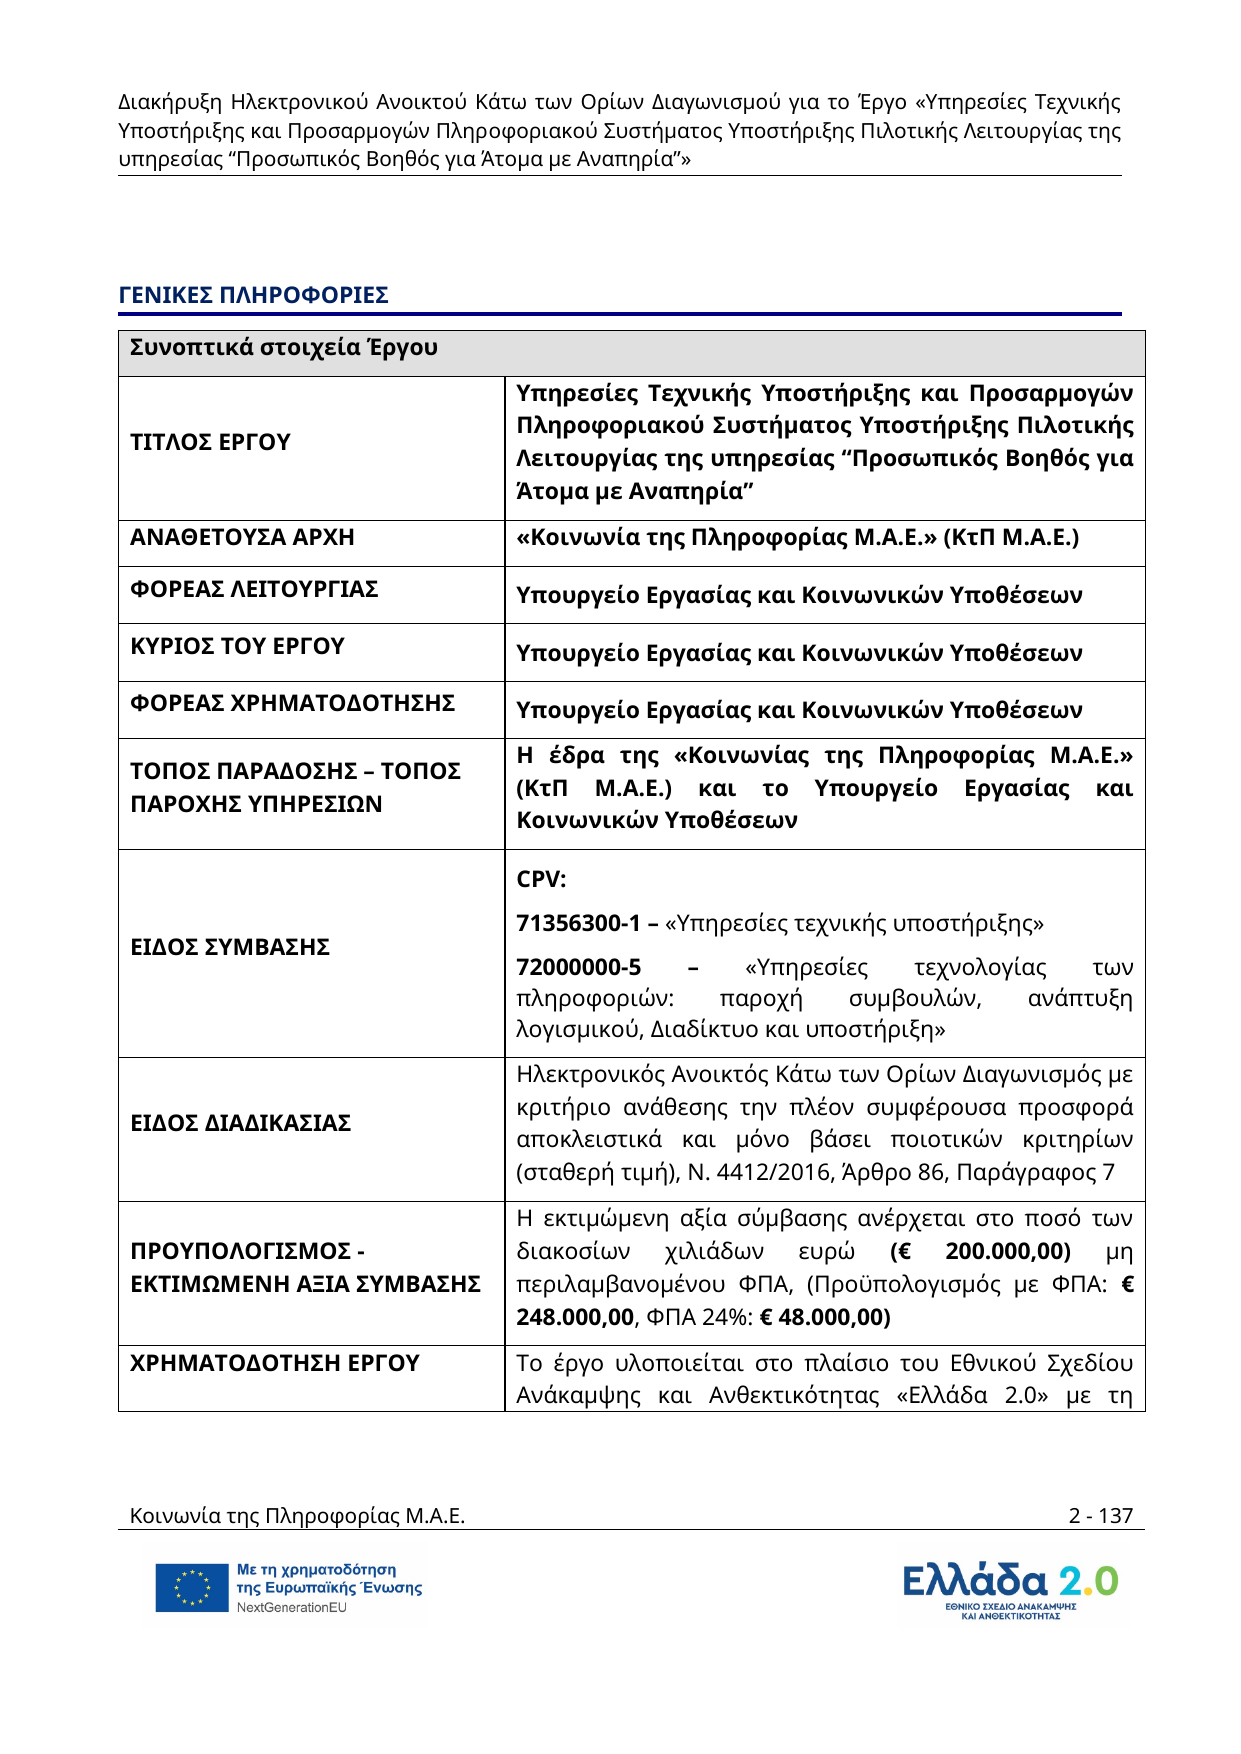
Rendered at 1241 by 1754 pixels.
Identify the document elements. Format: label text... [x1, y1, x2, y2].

table_cell ΦΟΡΕΑΣ ΧΡΗΜΑΤΟΔΟΤΗΣΗΣ [119, 682, 504, 738]
table_cell «Κοινωνία της Πληροφορίας M.Α.Ε.» (ΚτΠ M.Α.Ε.) [506, 521, 1145, 566]
table_cell ΤΙΤΛΟΣ ΕΡΓΟΥ [119, 377, 504, 520]
table_cell ΤΟΠΟΣ ΠΑΡΑΔΟΣΗΣ – ΤΟΠΟΣ ΠΑΡΟΧΗΣ ΥΠΗΡΕΣΙΩΝ [119, 739, 504, 849]
table_cell ΠΡΟΥΠΟΛΟΓΙΣΜΟΣ - ΕΚΤΙΜΩΜΕΝΗ ΑΞΙΑ ΣΥΜΒΑΣΗΣ [119, 1202, 504, 1345]
table_cell Υπουργείο Εργασίας και Κοινωνικών Υποθέσεων [506, 567, 1145, 623]
table_cell ΦΟΡΕΑΣ ΛΕΙΤΟΥΡΓΙΑΣ [119, 567, 504, 623]
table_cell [506, 1346, 1145, 1411]
table_cell Ηλεκτρονικός Ανοικτός Κάτω των Ορίων Διαγωνισμός με κριτήριο ανάθεσης την πλέον συμφέρουσα προσφορά αποκλειστικά και μόνο βάσει ποιοτικών κριτηρίων (σταθερή τιμή), Ν. 4412/2016, Άρθρο 86, Παράγραφος 7 [506, 1058, 1145, 1201]
subtitle ΓΕΝΙΚΕΣ ΠΛΗΡΟΦΟΡΙΕΣ [118, 279, 1122, 312]
table_cell Υπουργείο Εργασίας και Κοινωνικών Υποθέσεων [506, 682, 1145, 738]
table_header Συνοπτικά στοιχεία Έργου [119, 331, 1145, 376]
table_cell Υπηρεσίες Τεχνικής Υποστήριξης και Προσαρμογών Πληροφοριακού Συστήματος Υποστήριξης Πιλοτικής Λειτουργίας της υπηρεσίας “Προσωπικός Βοηθός για Άτομα με Αναπηρία” [506, 377, 1145, 520]
table_cell Η εκτιμώμενη αξία σύμβασης ανέρχεται στο ποσό των διακοσίων χιλιάδων ευρώ (€ 200.000,00) μη περιλαμβανομένου ΦΠΑ, (Προϋπολογισμός με ΦΠΑ: € 248.000,00, ΦΠΑ 24%: € 48.000,00) [506, 1202, 1145, 1345]
table_cell ΧΡΗΜΑΤΟΔΟΤΗΣΗ ΕΡΓΟΥ [119, 1346, 504, 1411]
table_cell Η έδρα της «Κοινωνίας της Πληροφορίας M.Α.Ε.» (ΚτΠ M.Α.Ε.) και το Υπουργείο Εργασίας και Κοινωνικών Υποθέσεων [506, 739, 1145, 849]
table_cell CPV: 71356300-1 – «Υπηρεσίες τεχνικής υποστήριξης» 72000000-5 – «Υπηρεσίες τεχνολογίας των πληροφοριών: παροχή συμβουλών, ανάπτυξη λογισμικού, Διαδίκτυο και υποστήριξη» [506, 850, 1145, 1057]
table_cell ΕΙΔΟΣ ΣΥΜΒΑΣΗΣ [119, 850, 504, 1057]
table_cell ΑΝΑΘΕΤΟΥΣΑ ΑΡΧΗ [119, 521, 504, 566]
table_cell ΕΙΔΟΣ ΔΙΑΔΙΚΑΣΙΑΣ [119, 1058, 504, 1201]
table_cell ΚΥΡΙΟΣ ΤΟΥ ΕΡΓΟΥ [119, 624, 504, 681]
table_cell Υπουργείο Εργασίας και Κοινωνικών Υποθέσεων [506, 624, 1145, 681]
